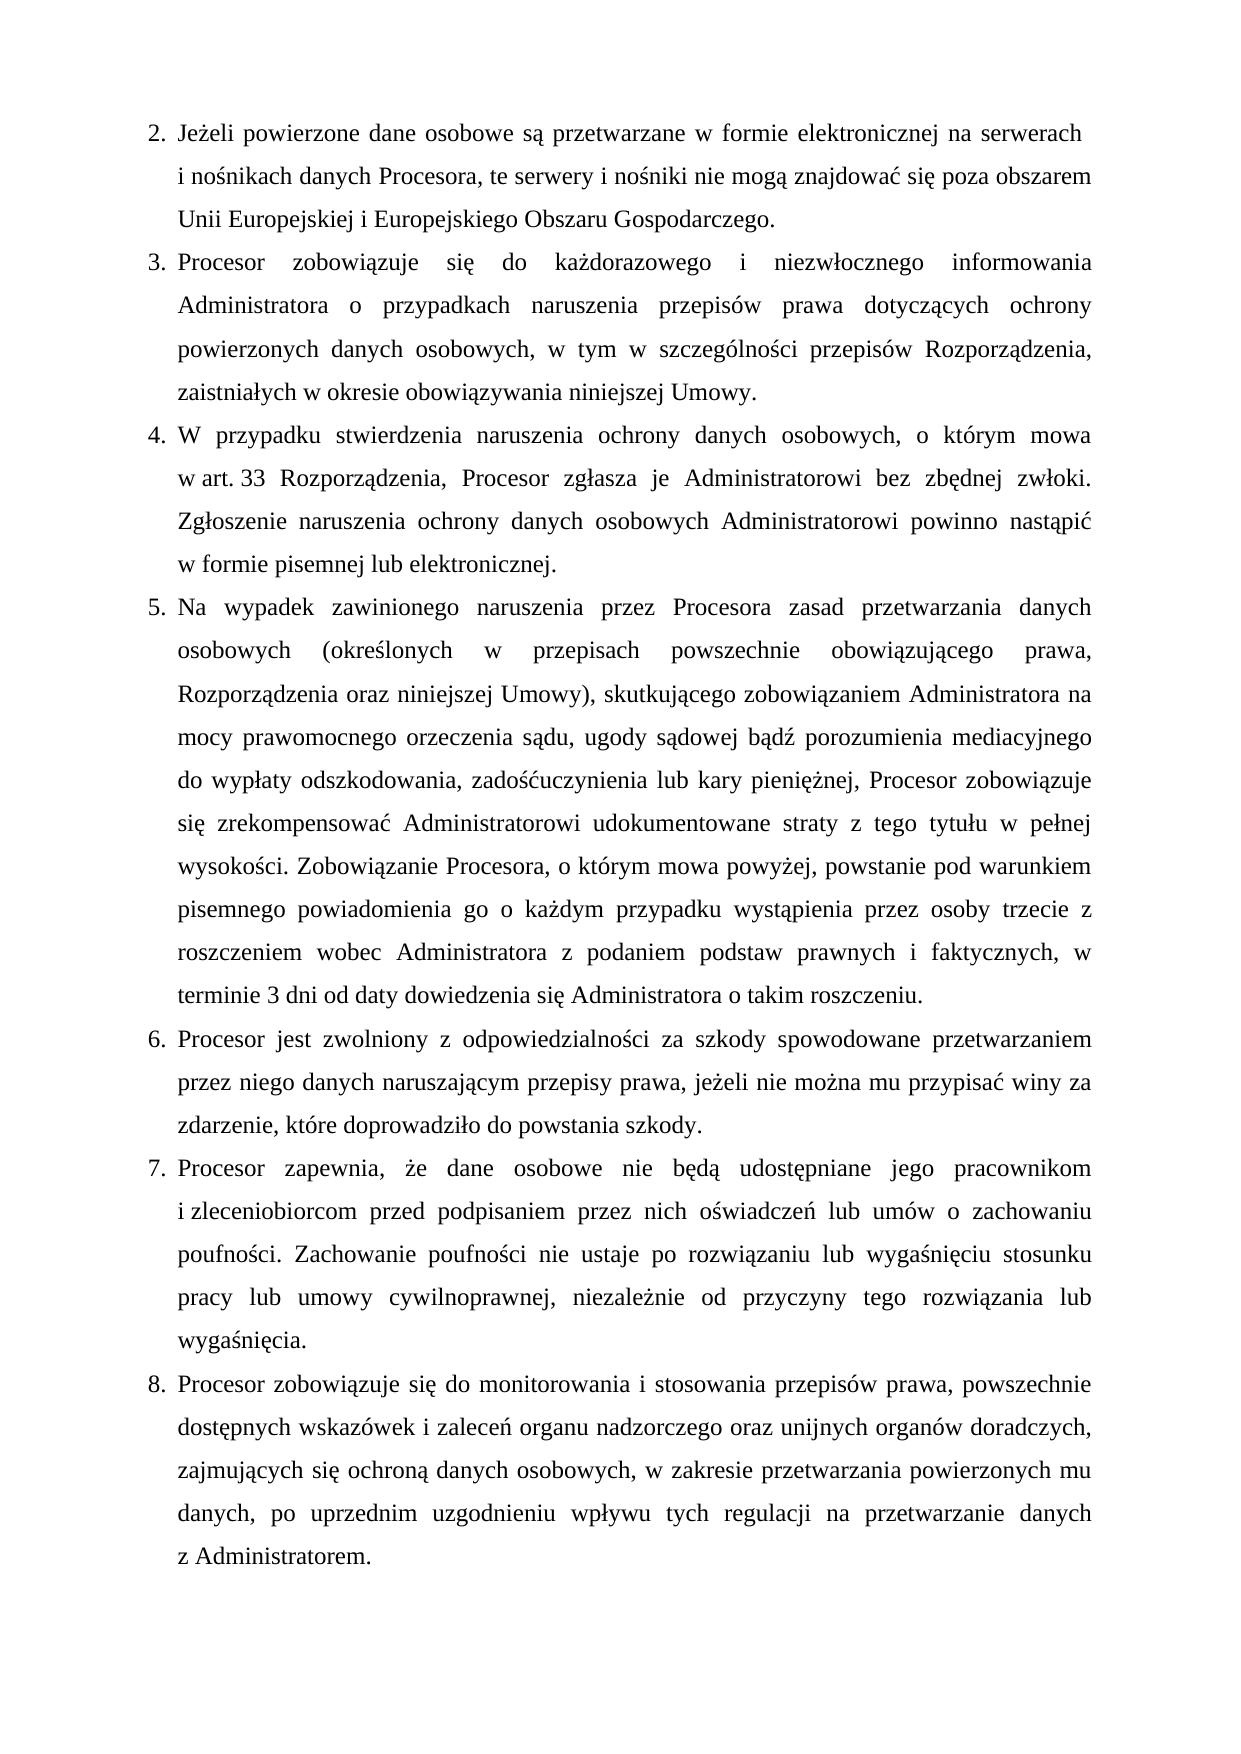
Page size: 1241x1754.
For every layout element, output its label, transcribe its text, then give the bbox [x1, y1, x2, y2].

list Procesor jest zwolniony z odpowiedzialności za szkody spowodowane przetwarzaniem przez niego danych naruszającym przepisy prawa, jeżeli nie można mu przypisać winy za zdarzenie, które doprowadziło do powstania szkody. [148, 1024, 1092, 1139]
list Jeżeli powierzone dane osobowe są przetwarzane w formie elektronicznej na serwerach i nośnikach danych Procesora, te serwery i nośniki nie mogą znajdować się poza obszarem Unii Europejskiej i Europejskiego Obszaru Gospodarczego. [148, 118, 1092, 233]
list Na wypadek zawinionego naruszenia przez Procesora zasad przetwarzania danych osobowych (określonych w przepisach powszechnie obowiązującego prawa, Rozporządzenia oraz niniejszej Umowy), skutkującego zobowiązaniem Administratora na mocy prawomocnego orzeczenia sądu, ugody sądowej bądź porozumienia mediacyjnego do wypłaty odszkodowania, zadośćuczynienia lub kary pieniężnej, Procesor zobowiązuje się zrekompensować Administratorowi udokumentowane straty z tego tytułu w pełnej wysokości. Zobowiązanie Procesora, o którym mowa powyżej, powstanie pod warunkiem pisemnego powiadomienia go o każdym przypadku wystąpienia przez osoby trzecie z roszczeniem wobec Administratora z podaniem podstaw prawnych i faktycznych, w terminie 3 dni od daty dowiedzenia się Administratora o takim roszczeniu. [148, 592, 1092, 1009]
list Procesor zapewnia, że dane osobowe nie będą udostępniane jego pracownikom i zleceniobiorcom przed podpisaniem przez nich oświadczeń lub umów o zachowaniu poufności. Zachowanie poufności nie ustaje po rozwiązaniu lub wygaśnięciu stosunku pracy lub umowy cywilnoprawnej, niezależnie od przyczyny tego rozwiązania lub wygaśnięcia. [148, 1153, 1092, 1354]
list Procesor zobowiązuje się do każdorazowego i niezwłocznego informowania Administratora o przypadkach naruszenia przepisów prawa dotyczących ochrony powierzonych danych osobowych, w tym w szczególności przepisów Rozporządzenia, zaistniałych w okresie obowiązywania niniejszej Umowy. [148, 247, 1092, 406]
list W przypadku stwierdzenia naruszenia ochrony danych osobowych, o którym mowa w art. 33 Rozporządzenia, Procesor zgłasza je Administratorowi bez zbędnej zwłoki. Zgłoszenie naruszenia ochrony danych osobowych Administratorowi powinno nastąpić w formie pisemnej lub elektronicznej. [148, 420, 1092, 578]
list Procesor zobowiązuje się do monitorowania i stosowania przepisów prawa, powszechnie dostępnych wskazówek i zaleceń organu nadzorczego oraz unijnych organów doradczych, zajmujących się ochroną danych osobowych, w zakresie przetwarzania powierzonych mu danych, po uprzednim uzgodnieniu wpływu tych regulacji na przetwarzanie danych z Administratorem. [148, 1369, 1092, 1570]
